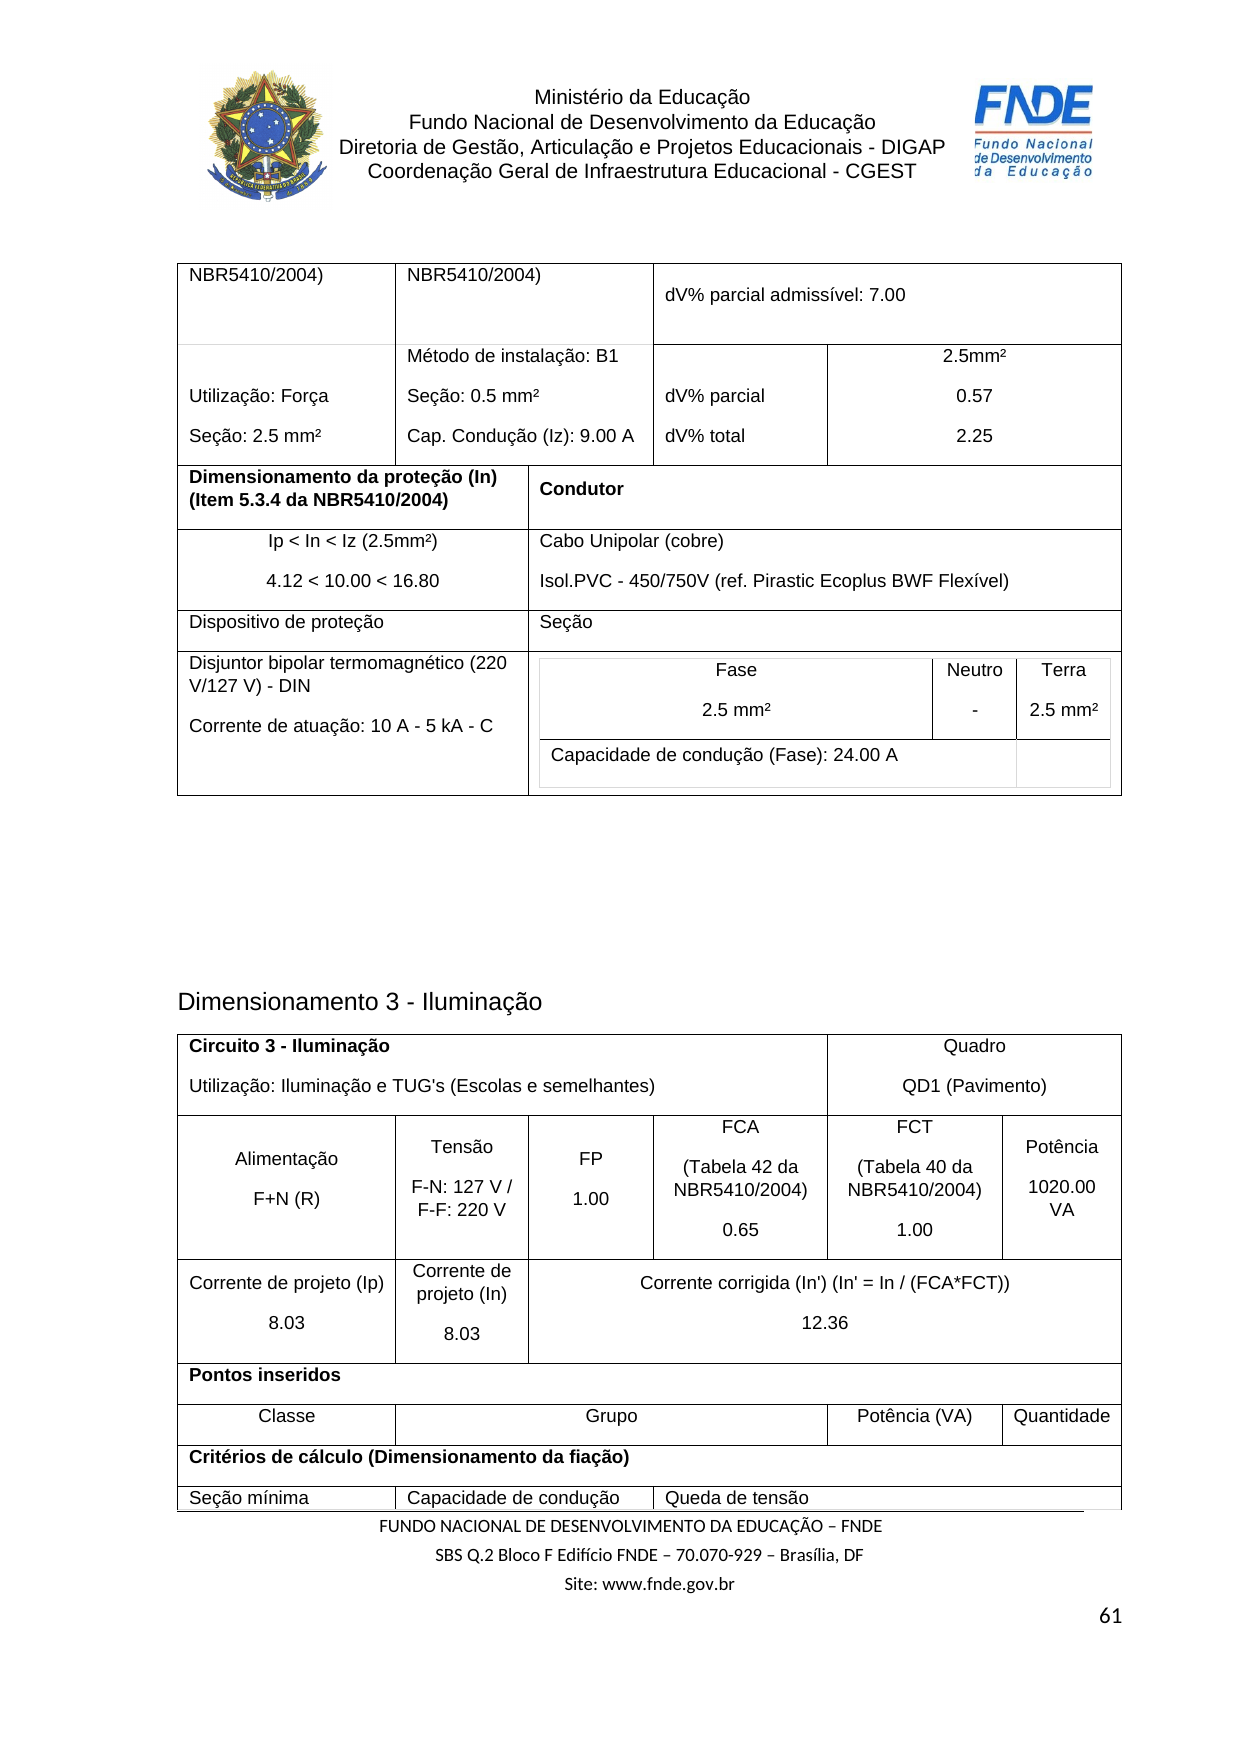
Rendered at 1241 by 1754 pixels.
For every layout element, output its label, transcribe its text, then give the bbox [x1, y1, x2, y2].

picture [974, 78, 1093, 183]
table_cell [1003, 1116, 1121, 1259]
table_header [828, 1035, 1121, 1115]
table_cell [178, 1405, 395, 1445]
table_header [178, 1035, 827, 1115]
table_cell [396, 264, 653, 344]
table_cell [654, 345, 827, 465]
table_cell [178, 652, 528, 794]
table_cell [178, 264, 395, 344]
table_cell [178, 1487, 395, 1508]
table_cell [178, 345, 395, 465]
text Dimensionamento 3 - Iluminação [177, 986, 1122, 1015]
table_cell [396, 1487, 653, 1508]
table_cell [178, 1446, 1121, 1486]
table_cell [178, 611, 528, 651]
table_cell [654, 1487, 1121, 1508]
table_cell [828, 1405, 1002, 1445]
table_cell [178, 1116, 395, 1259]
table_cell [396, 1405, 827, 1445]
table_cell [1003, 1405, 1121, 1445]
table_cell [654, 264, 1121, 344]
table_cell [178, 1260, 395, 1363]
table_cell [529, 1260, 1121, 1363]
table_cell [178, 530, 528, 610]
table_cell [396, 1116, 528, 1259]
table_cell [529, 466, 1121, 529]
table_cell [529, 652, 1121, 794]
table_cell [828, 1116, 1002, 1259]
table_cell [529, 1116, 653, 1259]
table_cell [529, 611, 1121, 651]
picture [198, 63, 333, 210]
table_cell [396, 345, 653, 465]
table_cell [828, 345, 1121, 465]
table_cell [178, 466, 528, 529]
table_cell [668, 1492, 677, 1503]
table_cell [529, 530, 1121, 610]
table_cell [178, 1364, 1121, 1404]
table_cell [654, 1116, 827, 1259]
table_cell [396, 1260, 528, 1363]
